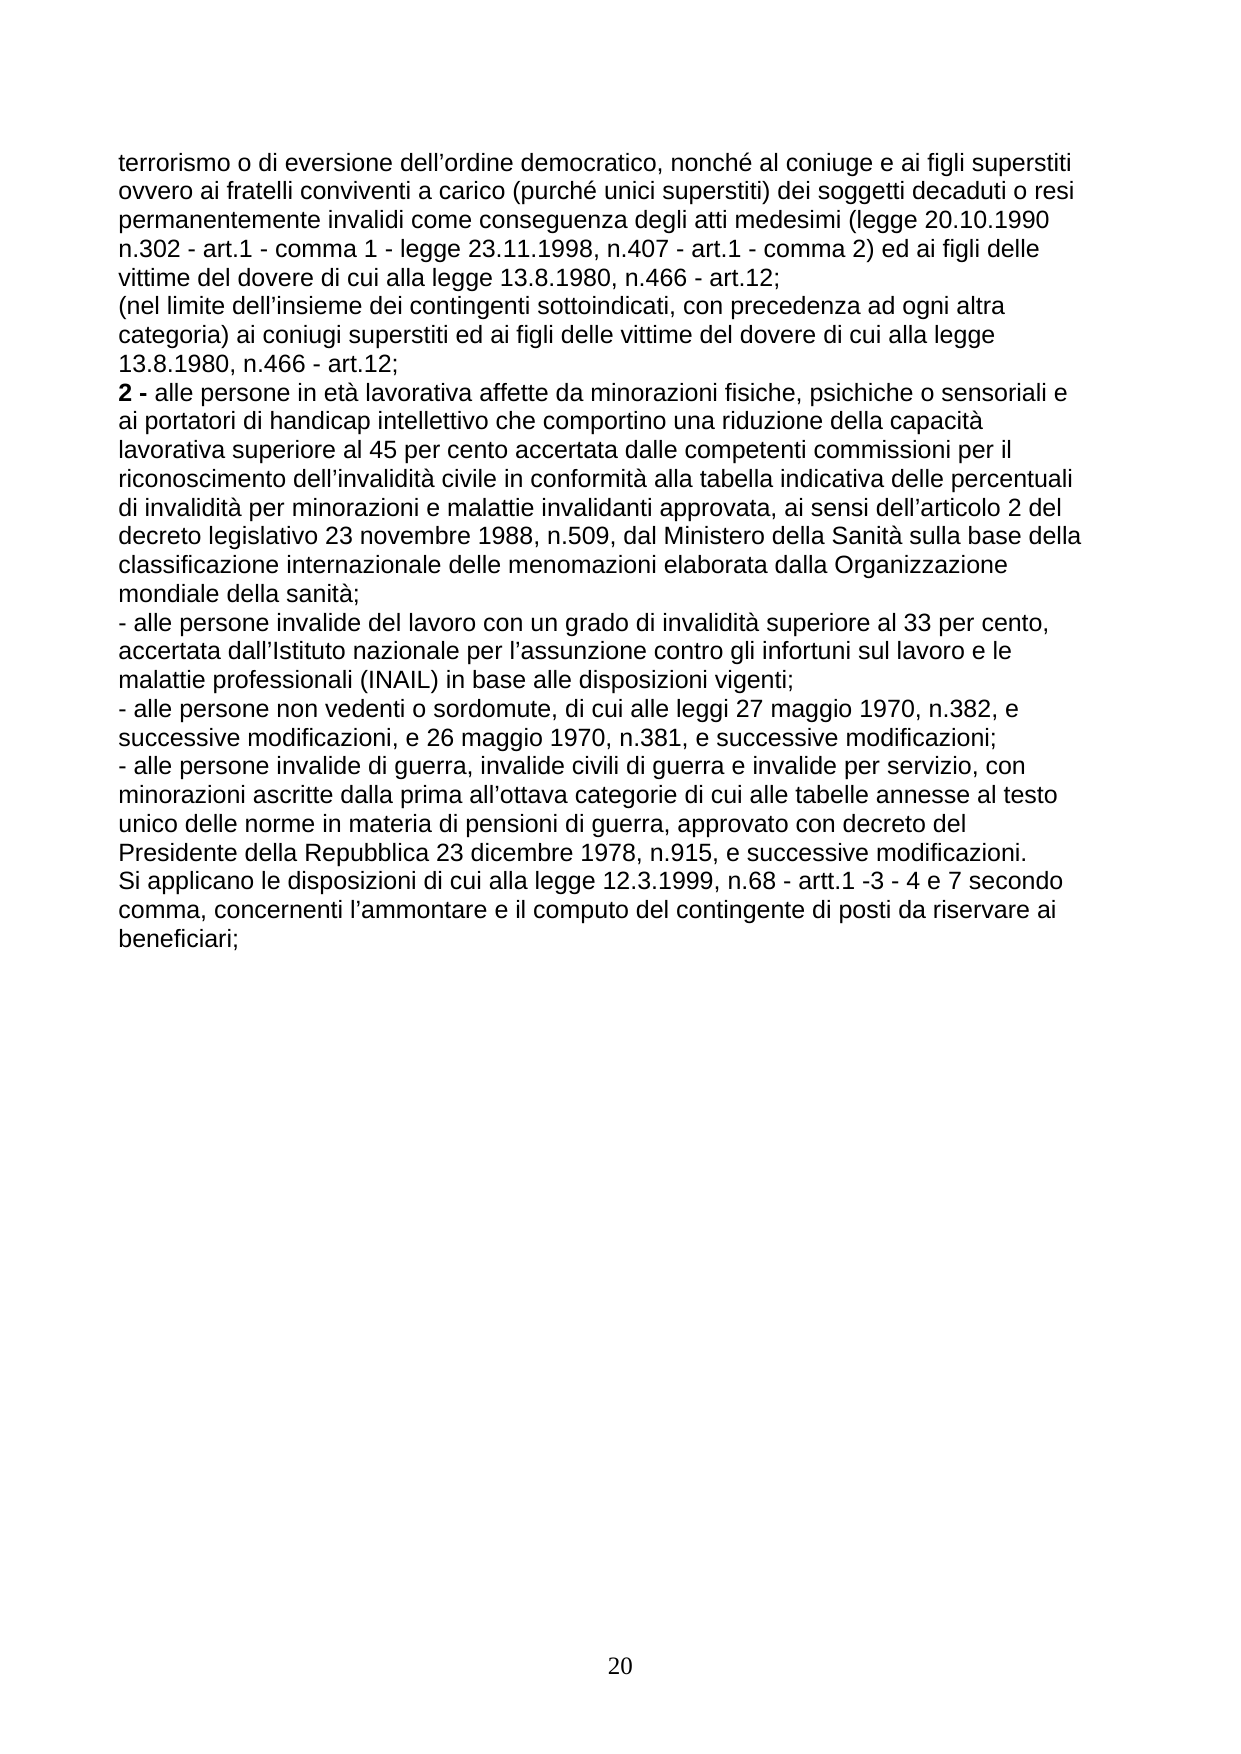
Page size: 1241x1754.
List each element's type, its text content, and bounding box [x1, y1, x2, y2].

text ai portatori di handicap intellettivo che comportino una riduzione della capacità [118, 406, 1122, 435]
text comma, concernenti l’ammontare e il computo del contingente di posti da riservare ai [118, 895, 1122, 924]
text riconoscimento dell’invalidità civile in conformità alla tabella indicativa delle percentuali [118, 464, 1122, 493]
text terrorismo o di eversione dell’ordine democratico, nonché al coniuge e ai figli superstiti [118, 148, 1122, 176]
text minorazioni ascritte dalla prima all’ottava categorie di cui alle tabelle annesse al testo [118, 780, 1122, 809]
text accertata dall’Istituto nazionale per l’assunzione contro gli infortuni sul lavoro e le [118, 636, 1122, 665]
text Presidente della Repubblica 23 dicembre 1978, n.915, e successive modificazioni. [118, 838, 1122, 866]
text di invalidità per minorazioni e malattie invalidanti approvata, ai sensi dell’articolo 2 del [118, 493, 1122, 521]
text n.302 - art.1 - comma 1 - legge 23.11.1998, n.407 - art.1 - comma 2) ed ai figli delle [118, 234, 1122, 263]
text - alle persone invalide del lavoro con un grado di invalidità superiore al 33 per cento, [118, 608, 1122, 636]
text unico delle norme in materia di pensioni di guerra, approvato con decreto del [118, 809, 1122, 838]
text - alle persone invalide di guerra, invalide civili di guerra e invalide per servizio, con [118, 751, 1122, 780]
text successive modificazioni, e 26 maggio 1970, n.381, e successive modificazioni; [118, 723, 1122, 751]
text vittime del dovere di cui alla legge 13.8.1980, n.466 - art.12; [118, 263, 1122, 291]
text - alle persone non vedenti o sordomute, di cui alle leggi 27 maggio 1970, n.382, e [118, 694, 1122, 723]
text permanentemente invalidi come conseguenza degli atti medesimi (legge 20.10.1990 [118, 205, 1122, 234]
text (nel limite dell’insieme dei contingenti sottoindicati, con precedenza ad ogni altra [118, 291, 1122, 320]
text 13.8.1980, n.466 - art.12; [118, 349, 1122, 378]
text classificazione internazionale delle menomazioni elaborata dalla Organizzazione [118, 550, 1122, 579]
text 2 - alle persone in età lavorativa affette da minorazioni fisiche, psichiche o sensoriali e [118, 378, 1122, 406]
text lavorativa superiore al 45 per cento accertata dalle competenti commissioni per il [118, 435, 1122, 464]
text decreto legislativo 23 novembre 1988, n.509, dal Ministero della Sanità sulla base della [118, 521, 1122, 550]
text mondiale della sanità; [118, 579, 1122, 608]
text categoria) ai coniugi superstiti ed ai figli delle vittime del dovere di cui alla legge [118, 320, 1122, 349]
text ovvero ai fratelli conviventi a carico (purché unici superstiti) dei soggetti decaduti o resi [118, 176, 1122, 205]
text malattie professionali (INAIL) in base alle disposizioni vigenti; [118, 665, 1122, 694]
text Si applicano le disposizioni di cui alla legge 12.3.1999, n.68 - artt.1 -3 - 4 e 7 secondo [118, 866, 1122, 895]
text beneficiari; [118, 924, 1122, 953]
